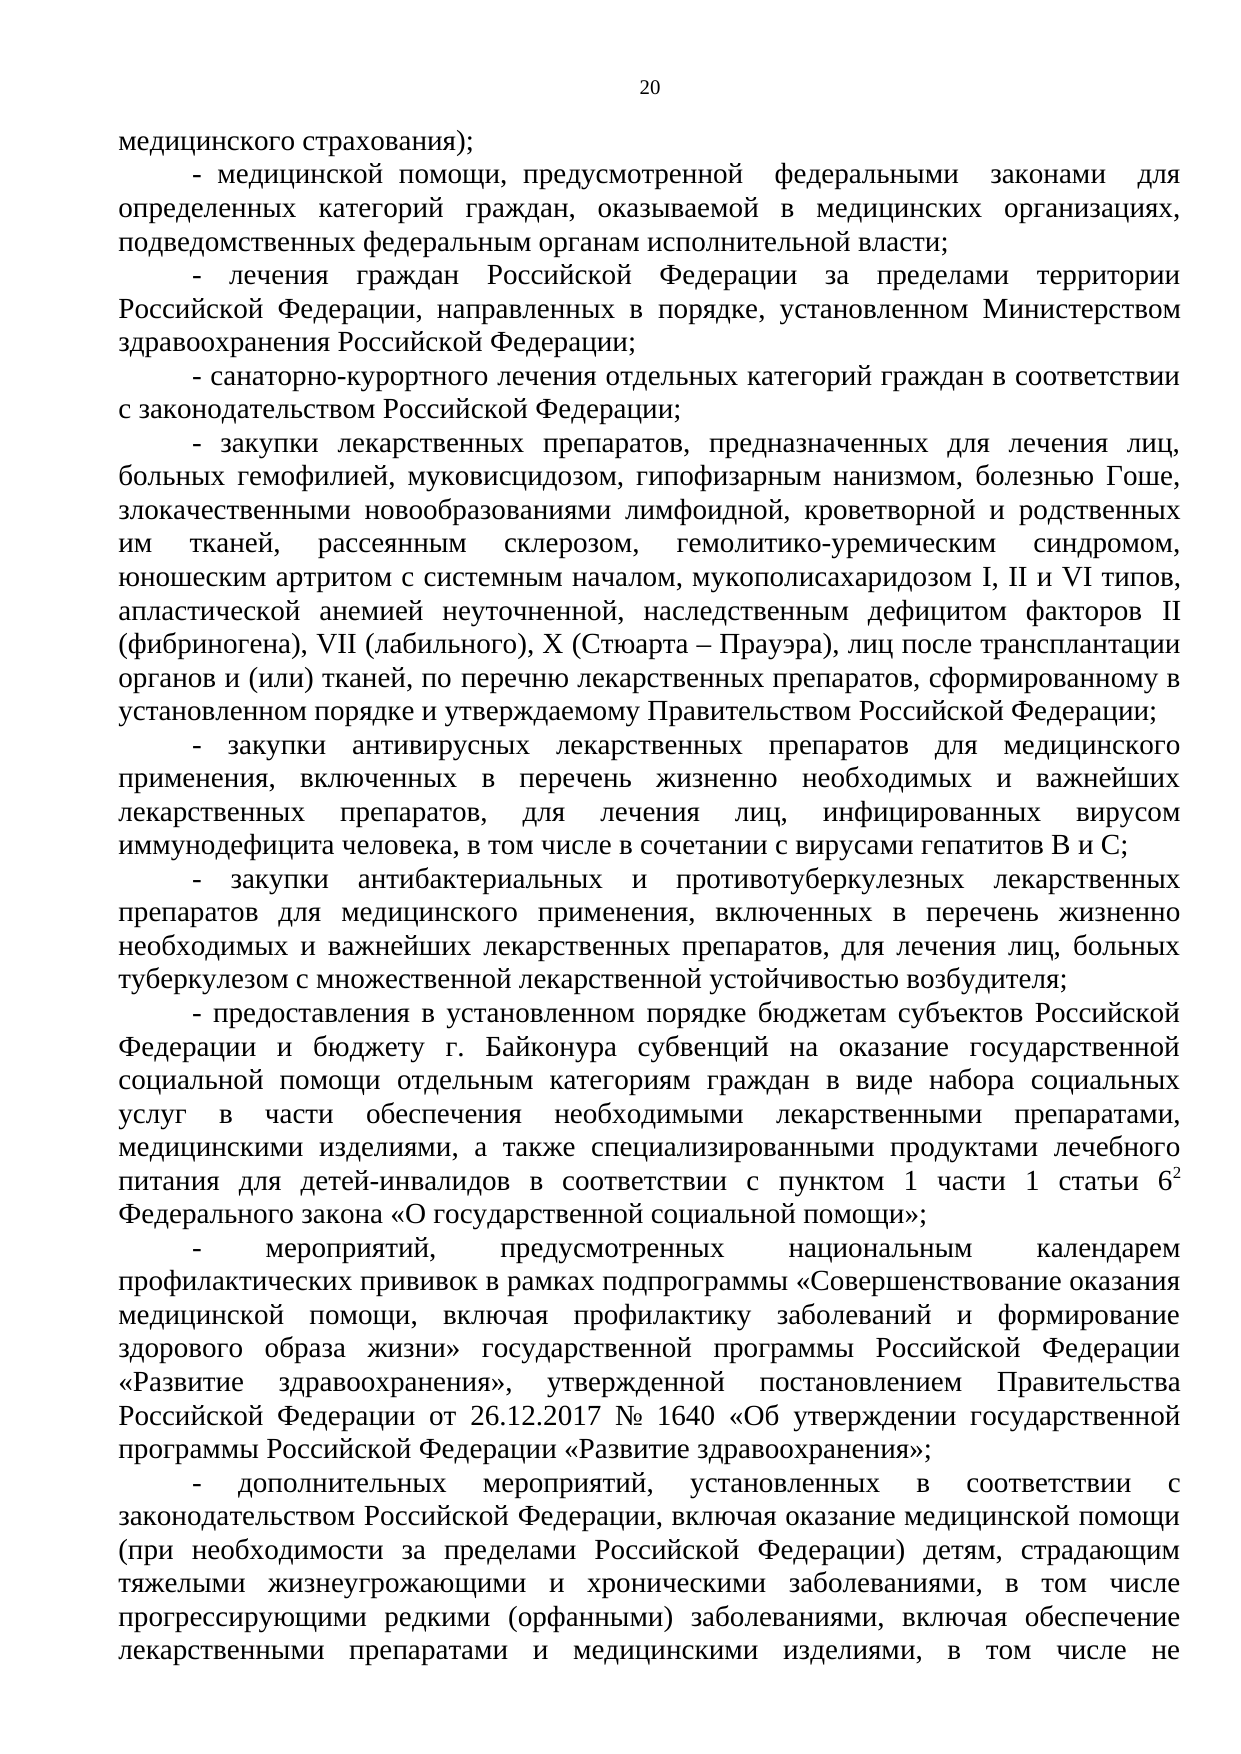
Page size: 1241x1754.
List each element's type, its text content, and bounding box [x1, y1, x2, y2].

text - закупки антибактериальных и противотуберкулезных лекарственных препаратов для медицинского применения, включенных в перечень жизненно необходимых и важнейших лекарственных препаратов, для лечения лиц, больных туберкулезом с множественной лекарственной устойчивостью возбудителя; [118, 861, 1181, 995]
text - санаторно-курортного лечения отдельных категорий граждан в соответствии с законодательством Российской Федерации; [118, 358, 1181, 425]
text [118, 1465, 1181, 1666]
text - мероприятий, предусмотренных национальным календарем профилактических прививок в рамках подпрограммы «Совершенствование оказания медицинской помощи, включая профилактику заболеваний и формирование здорового образа жизни» государственной программы Российской Федерации «Развитие здравоохранения», утвержденной постановлением Правительства Российской Федерации от 26.12.2017 № 1640 «Об утверждении государственной программы Российской Федерации «Развитие здравоохранения»; [118, 1230, 1181, 1465]
text - закупки лекарственных препаратов, предназначенных для лечения лиц, больных гемофилией, муковисцидозом, гипофизарным нанизмом, болезнью Гоше, злокачественными новообразованиями лимфоидной, кроветворной и родственных им тканей, рассеянным склерозом, гемолитико-уремическим синдромом, юношеским артритом с системным началом, мукополисахаридозом I, II и VI типов, апластической анемией неуточненной, наследственным дефицитом факторов II (фибриногена), VII (лабильного), Х (Стюарта – Прауэра), лиц после трансплантации органов и (или) тканей, по перечню лекарственных препаратов, сформированному в установленном порядке и утверждаемому Правительством Российской Федерации; [118, 425, 1181, 727]
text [118, 123, 1181, 157]
text - медицинской помощи, предусмотренной федеральными законами для определенных категорий граждан, оказываемой в медицинских организациях, подведомственных федеральным органам исполнительной власти; [118, 157, 1181, 257]
text - закупки антивирусных лекарственных препаратов для медицинского применения, включенных в перечень жизненно необходимых и важнейших лекарственных препаратов, для лечения лиц, инфицированных вирусом иммунодефицита человека, в том числе в сочетании с вирусами гепатитов В и С; [118, 727, 1181, 861]
text - лечения граждан Российской Федерации за пределами территории Российской Федерации, направленных в порядке, установленном Министерством здравоохранения Российской Федерации; [118, 257, 1181, 358]
text - предоставления в установленном порядке бюджетам субъектов Российской Федерации и бюджету г. Байконура субвенций на оказание государственной социальной помощи отдельным категориям граждан в виде набора социальных услуг в части обеспечения необходимыми лекарственными препаратами, медицинскими изделиями, а также специализированными продуктами лечебного питания для детей-инвалидов в соответствии с пунктом 1 части 1 статьи 62 Федерального закона «О государственной социальной помощи»; [118, 995, 1181, 1230]
